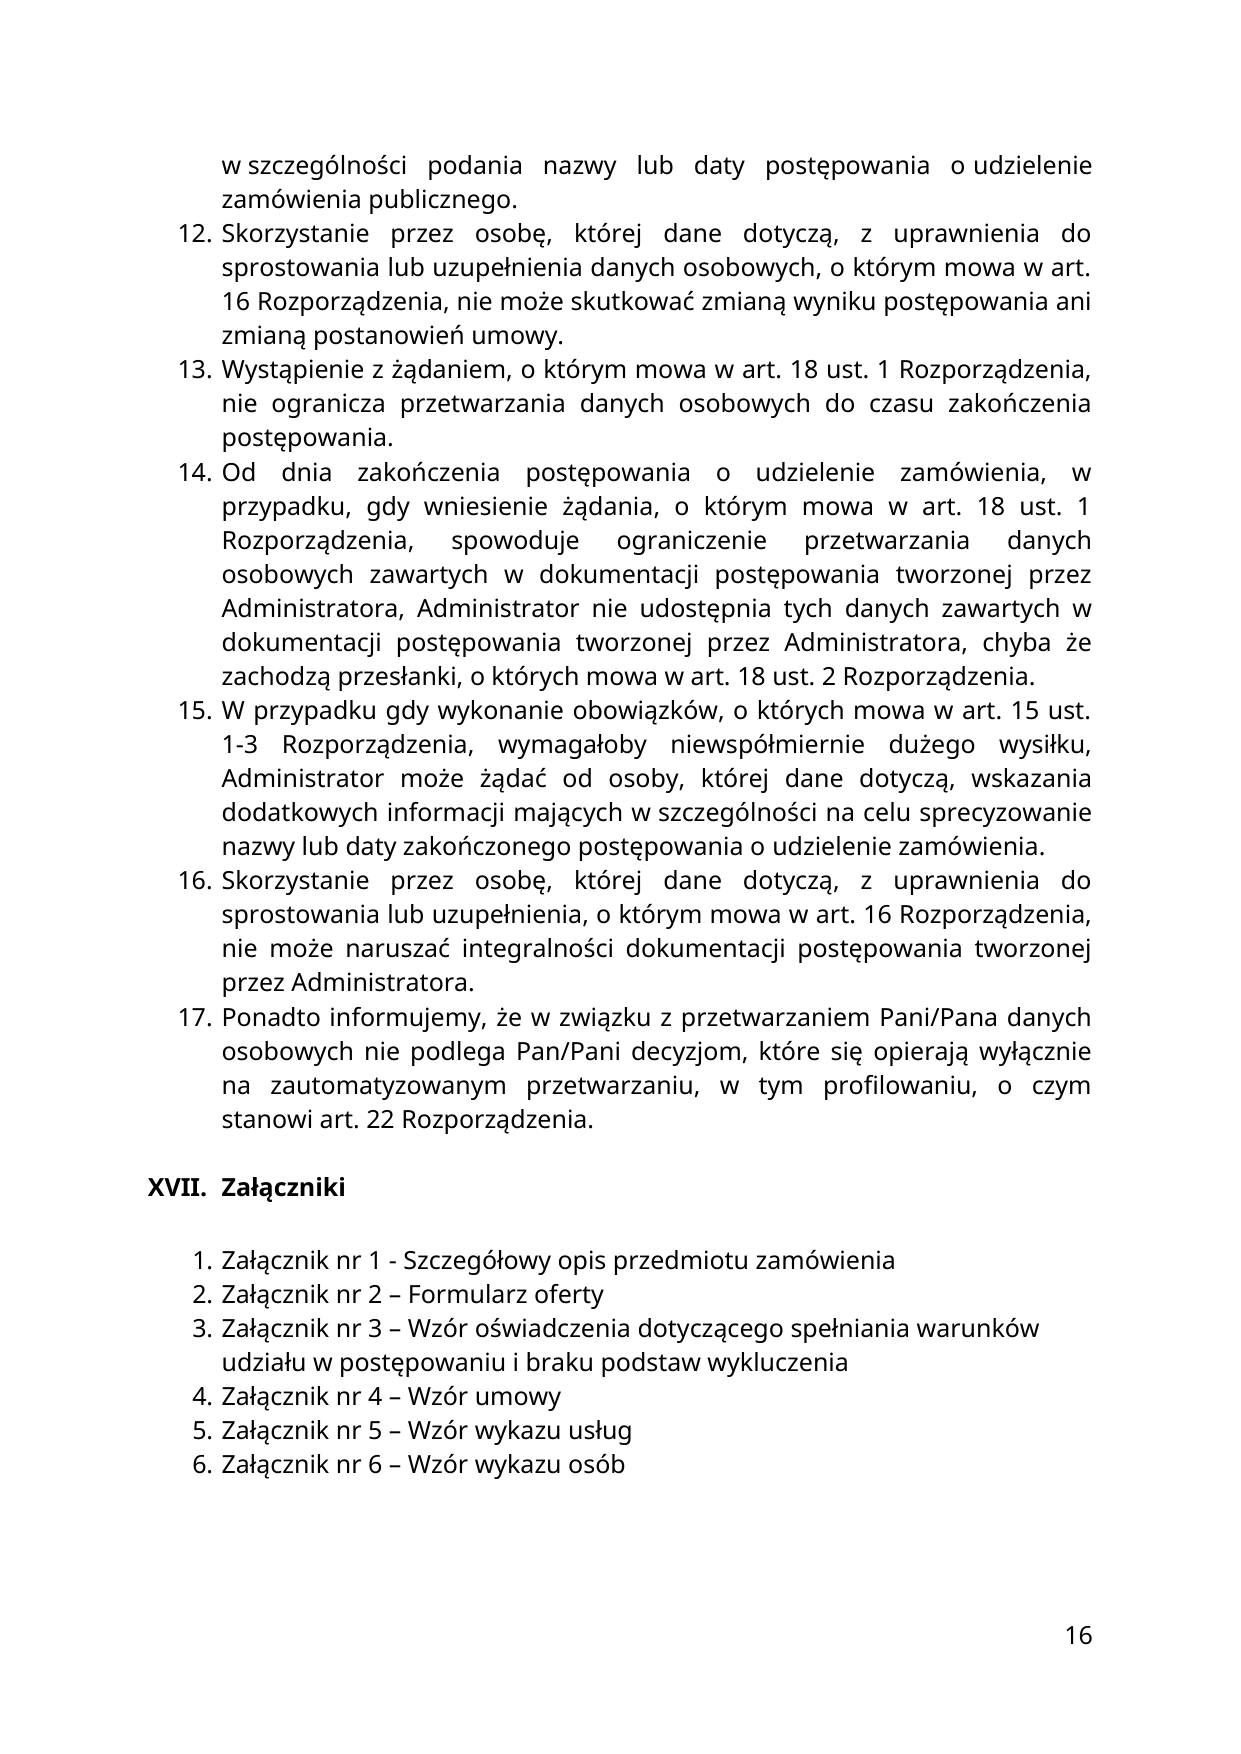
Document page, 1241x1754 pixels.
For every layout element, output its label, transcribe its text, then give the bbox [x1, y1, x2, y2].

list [177, 148, 1093, 216]
list Załącznik nr 3 – Wzór oświadczenia dotyczącego spełniania warunków udziału w postępowaniu i braku podstaw wykluczenia [192, 1311, 1093, 1379]
list Załącznik nr 2 – Formularz oferty [192, 1277, 1093, 1311]
subtitle Załączniki [148, 1169, 1093, 1203]
list Skorzystanie przez osobę, której dane dotyczą, z uprawnienia do sprostowania lub uzupełnienia, o którym mowa w art. 16 Rozporządzenia, nie może naruszać integralności dokumentacji postępowania tworzonej przez Administratora. [177, 863, 1093, 999]
list Od dnia zakończenia postępowania o udzielenie zamówienia, w przypadku, gdy wniesienie żądania, o którym mowa w art. 18 ust. 1 Rozporządzenia, spowoduje ograniczenie przetwarzania danych osobowych zawartych w dokumentacji postępowania tworzonej przez Administratora, Administrator nie udostępnia tych danych zawartych w dokumentacji postępowania tworzonej przez Administratora, chyba że zachodzą przesłanki, o których mowa w art. 18 ust. 2 Rozporządzenia. [177, 454, 1093, 693]
list Załącznik nr 4 – Wzór umowy [192, 1379, 1093, 1413]
list Wystąpienie z żądaniem, o którym mowa w art. 18 ust. 1 Rozporządzenia, nie ogranicza przetwarzania danych osobowych do czasu zakończenia postępowania. [177, 352, 1093, 454]
list Skorzystanie przez osobę, której dane dotyczą, z uprawnienia do sprostowania lub uzupełnienia danych osobowych, o którym mowa w art. 16 Rozporządzenia, nie może skutkować zmianą wyniku postępowania ani zmianą postanowień umowy. [177, 216, 1093, 352]
list Załącznik nr 5 – Wzór wykazu usług [192, 1413, 1093, 1447]
list Ponadto informujemy, że w związku z przetwarzaniem Pani/Pana danych osobowych nie podlega Pan/Pani decyzjom, które się opierają wyłącznie na zautomatyzowanym przetwarzaniu, w tym profilowaniu, o czym stanowi art. 22 Rozporządzenia. [177, 999, 1093, 1135]
list W przypadku gdy wykonanie obowiązków, o których mowa w art. 15 ust. 1-3 Rozporządzenia, wymagałoby niewspółmiernie dużego wysiłku, Administrator może żądać od osoby, której dane dotyczą, wskazania dodatkowych informacji mających w szczególności na celu sprecyzowanie nazwy lub daty zakończonego postępowania o udzielenie zamówienia. [177, 693, 1093, 863]
list Załącznik nr 1 - Szczegółowy opis przedmiotu zamówienia [192, 1243, 1093, 1277]
list Załącznik nr 6 – Wzór wykazu osób [192, 1447, 1093, 1481]
